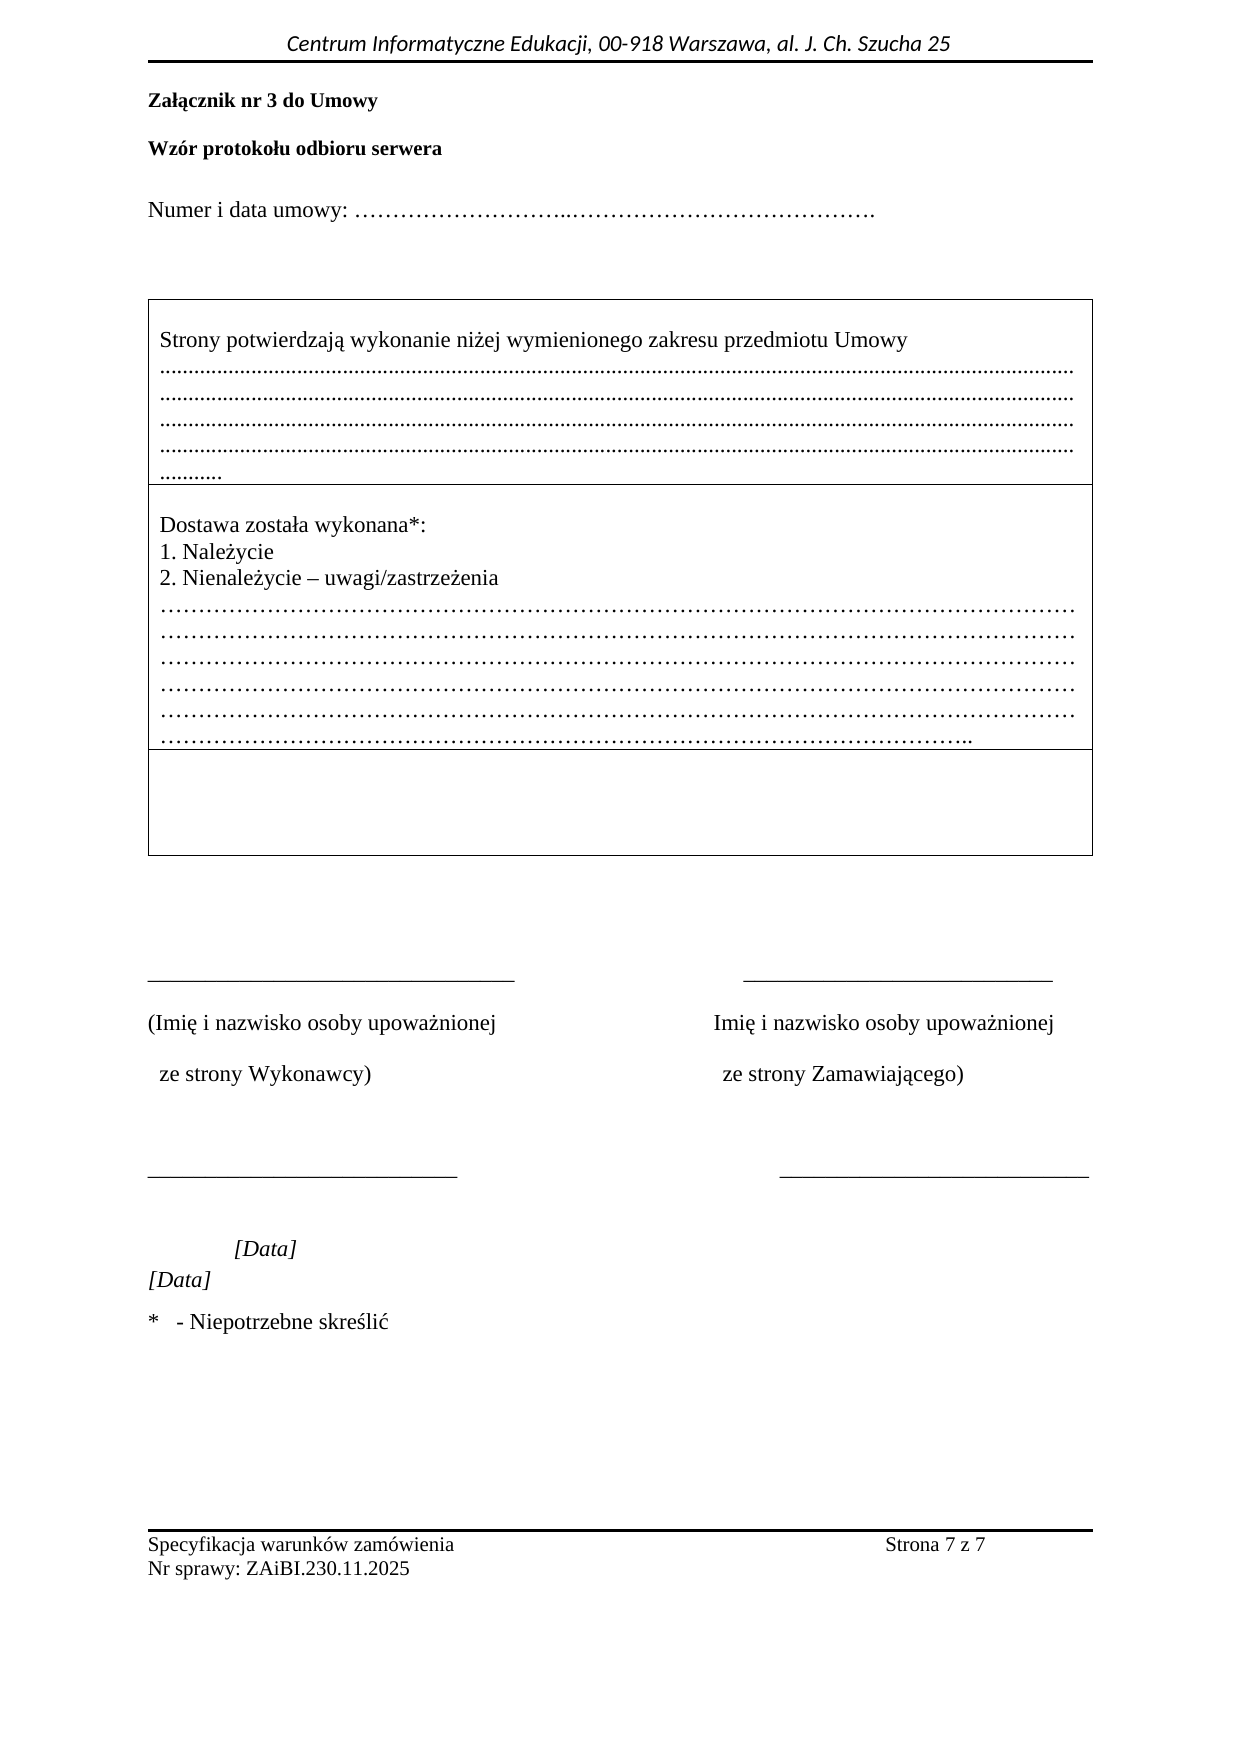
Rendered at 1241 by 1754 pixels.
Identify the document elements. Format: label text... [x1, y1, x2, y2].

text Numer i data umowy: ………………………..…………………………………. [148, 197, 1093, 223]
text (Imię i nazwisko osoby upoważnionej Imię i nazwisko osoby upoważnionej [148, 1009, 1093, 1036]
text [Data] [Data] [148, 1235, 1093, 1292]
table_header Strony potwierdzają wykonanie niżej wymienionego zakresu przedmiotu Umowy ........................................................................................................................................................................................................................................................................................................................................................................................................................................................................................................................................................................................................................................................................... [149, 300, 1092, 484]
table_cell [149, 750, 1092, 855]
text Załącznik nr 3 do Umowy [148, 87, 1093, 112]
text Wzór protokołu odbioru serwera [148, 136, 1093, 160]
text ze strony Wykonawcy) ze strony Zamawiającego) [148, 1060, 1093, 1087]
text ___________________________ ___________________________ [148, 1154, 1093, 1211]
text * - Niepotrzebne skreślić [148, 1308, 1093, 1335]
table_cell Dostawa została wykonana*: 1. Należycie 2. Nienależycie – uwagi/zastrzeżenia ………………………………………………………………………………………………………………………………………………………………………………………………………………………………………………………………………………………………………………………………………………………………………………………………………………………………………………………………………………………………………………………………………………………………………………………………………………………………………………….. [149, 485, 1092, 749]
text ________________________________ ___________________________ [148, 958, 1093, 985]
